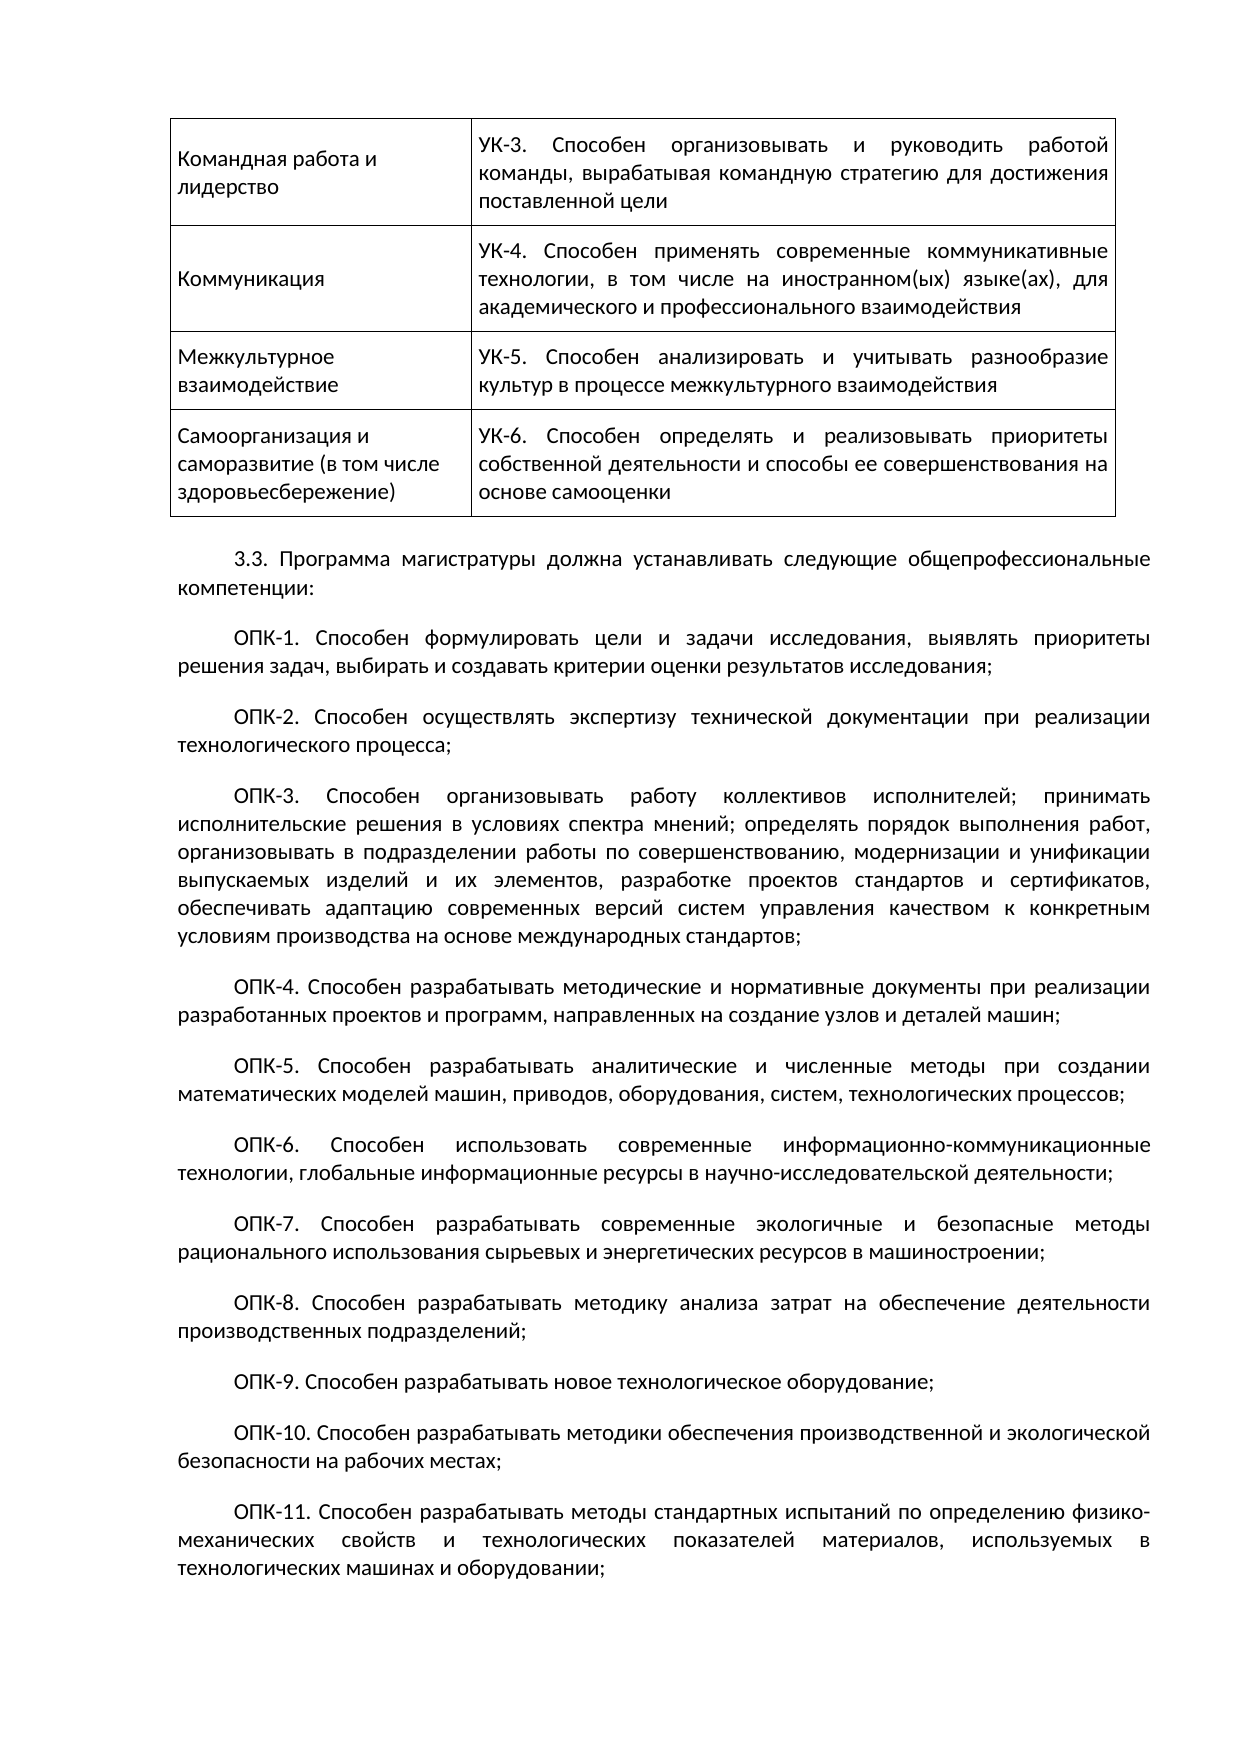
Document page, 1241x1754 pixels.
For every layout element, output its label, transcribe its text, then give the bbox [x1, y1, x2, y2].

text ОПК-7. Способен разрабатывать современные экологичные и безопасные методы рационального использования сырьевых и энергетических ресурсов в машиностроении; [177, 1209, 1152, 1265]
text ОПК-1. Способен формулировать цели и задачи исследования, выявлять приоритеты решения задач, выбирать и создавать критерии оценки результатов исследования; [177, 623, 1152, 679]
text 3.3. Программа магистратуры должна устанавливать следующие общепрофессиональные компетенции: [177, 544, 1152, 601]
text ОПК-5. Способен разрабатывать аналитические и численные методы при создании математических моделей машин, приводов, оборудования, систем, технологических процессов; [177, 1051, 1152, 1107]
text ОПК-10. Способен разрабатывать методики обеспечения производственной и экологической безопасности на рабочих местах; [177, 1418, 1152, 1474]
table_cell УК-4. Способен применять современные коммуникативные технологии, в том числе на иностранном(ых) языке(ах), для академического и профессионального взаимодействия [472, 226, 1115, 331]
text ОПК-2. Способен осуществлять экспертизу технической документации при реализации технологического процесса; [177, 702, 1152, 758]
table_cell Коммуникация [171, 226, 471, 331]
text ОПК-8. Способен разрабатывать методику анализа затрат на обеспечение деятельности производственных подразделений; [177, 1288, 1152, 1344]
text ОПК-4. Способен разрабатывать методические и нормативные документы при реализации разработанных проектов и программ, направленных на создание узлов и деталей машин; [177, 972, 1152, 1028]
table_cell УК-5. Способен анализировать и учитывать разнообразие культур в процессе межкультурного взаимодействия [472, 332, 1115, 409]
table_cell Межкультурное взаимодействие [171, 332, 471, 409]
text ОПК-11. Способен разрабатывать методы стандартных испытаний по определению физико-механических свойств и технологических показателей материалов, используемых в технологических машинах и оборудовании; [177, 1497, 1152, 1581]
table_cell УК-6. Способен определять и реализовывать приоритеты собственной деятельности и способы ее совершенствования на основе самооценки [472, 410, 1115, 516]
text ОПК-6. Способен использовать современные информационно-коммуникационные технологии, глобальные информационные ресурсы в научно-исследовательской деятельности; [177, 1130, 1152, 1186]
table_cell Самоорганизация и саморазвитие (в том числе здоровьесбережение) [171, 410, 471, 516]
text ОПК-3. Способен организовывать работу коллективов исполнителей; принимать исполнительские решения в условиях спектра мнений; определять порядок выполнения работ, организовывать в подразделении работы по совершенствованию, модернизации и унификации выпускаемых изделий и их элементов, разработке проектов стандартов и сертификатов, обеспечивать адаптацию современных версий систем управления качеством к конкретным условиям производства на основе международных стандартов; [177, 781, 1152, 949]
text ОПК-9. Способен разрабатывать новое технологическое оборудование; [177, 1367, 1152, 1395]
table_cell Командная работа и лидерство [171, 119, 471, 224]
table_cell УК-3. Способен организовывать и руководить работой команды, вырабатывая командную стратегию для достижения поставленной цели [472, 119, 1115, 224]
